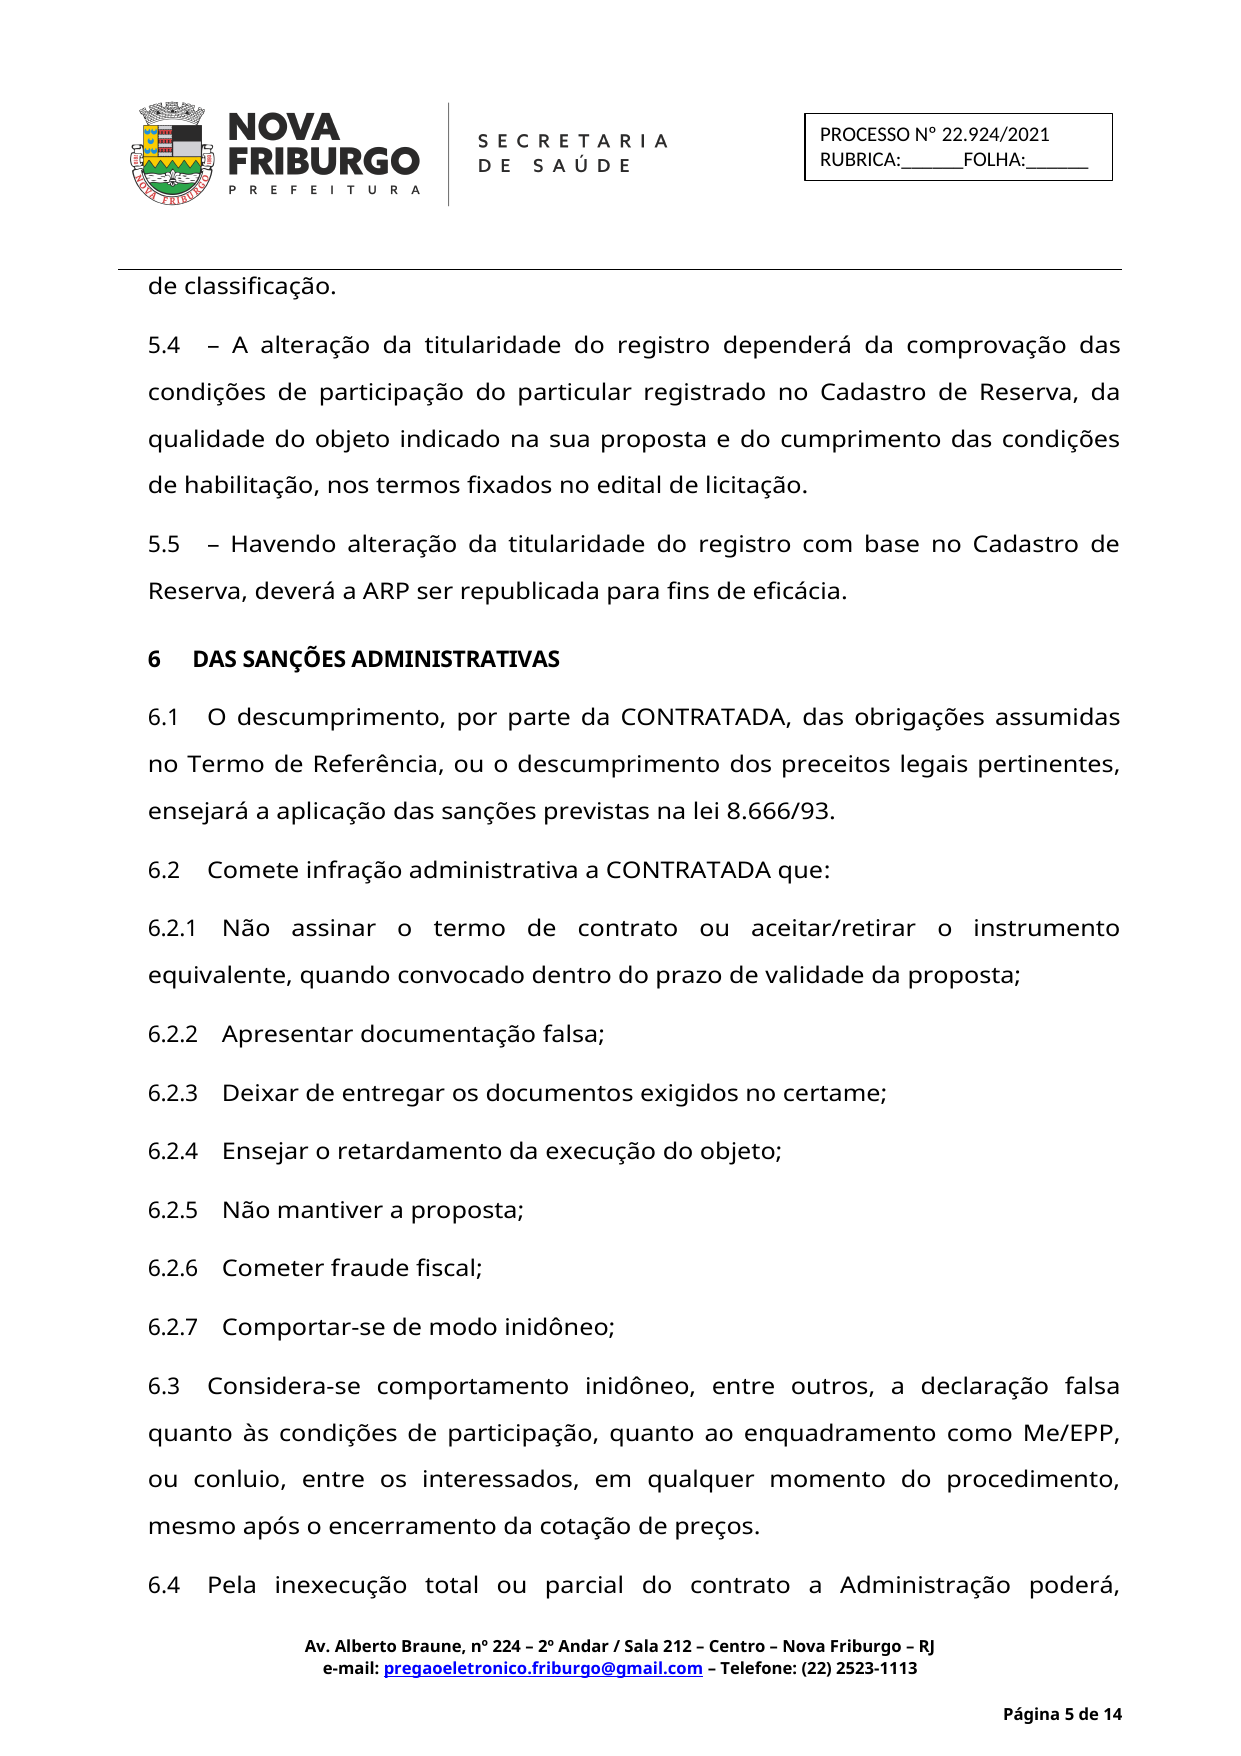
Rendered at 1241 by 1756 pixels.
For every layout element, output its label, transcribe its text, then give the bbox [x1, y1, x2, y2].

list Não mantiver a proposta; [148, 1194, 1122, 1225]
list DAS SANÇÕES ADMINISTRATIVAS [148, 643, 1044, 674]
list Ensejar o retardamento da execução do objeto; [148, 1135, 1122, 1166]
list Comportar-se de modo inidôneo; [148, 1311, 1122, 1342]
picture [118, 92, 683, 218]
list Apresentar documentação falsa; [148, 1018, 1122, 1049]
list Deixar de entregar os documentos exigidos no certame; [148, 1076, 1122, 1108]
list Comete infração administrativa a CONTRATADA que: [148, 854, 1122, 885]
list – Havendo alteração da titularidade do registro com base no Cadastro de Reserva, deverá a ARP ser republicada para fins de eficácia. [148, 528, 1122, 606]
list Cometer fraude fiscal; [148, 1252, 1122, 1284]
list O descumprimento, por parte da CONTRATADA, das obrigações assumidas no Termo de Referência, ou o descumprimento dos preceitos legais pertinentes, ensejará a aplicação das sanções previstas na lei 8.666/93. [148, 701, 1122, 826]
list – A alteração da titularidade do registro dependerá da comprovação das condições de participação do particular registrado no Cadastro de Reserva, da qualidade do objeto indicado na sua proposta e do cumprimento das condições de habilitação, nos termos fixados no edital de licitação. [148, 329, 1122, 501]
list Considera-se comportamento inidôneo, entre outros, a declaração falsa quanto às condições de participação, quanto ao enquadramento como Me/EPP, ou conluio, entre os interessados, em qualquer momento do procedimento, mesmo após o encerramento da cotação de preços. [148, 1370, 1122, 1542]
list Não assinar o termo de contrato ou aceitar/retirar o instrumento equivalente, quando convocado dentro do prazo de validade da proposta; [148, 912, 1122, 990]
